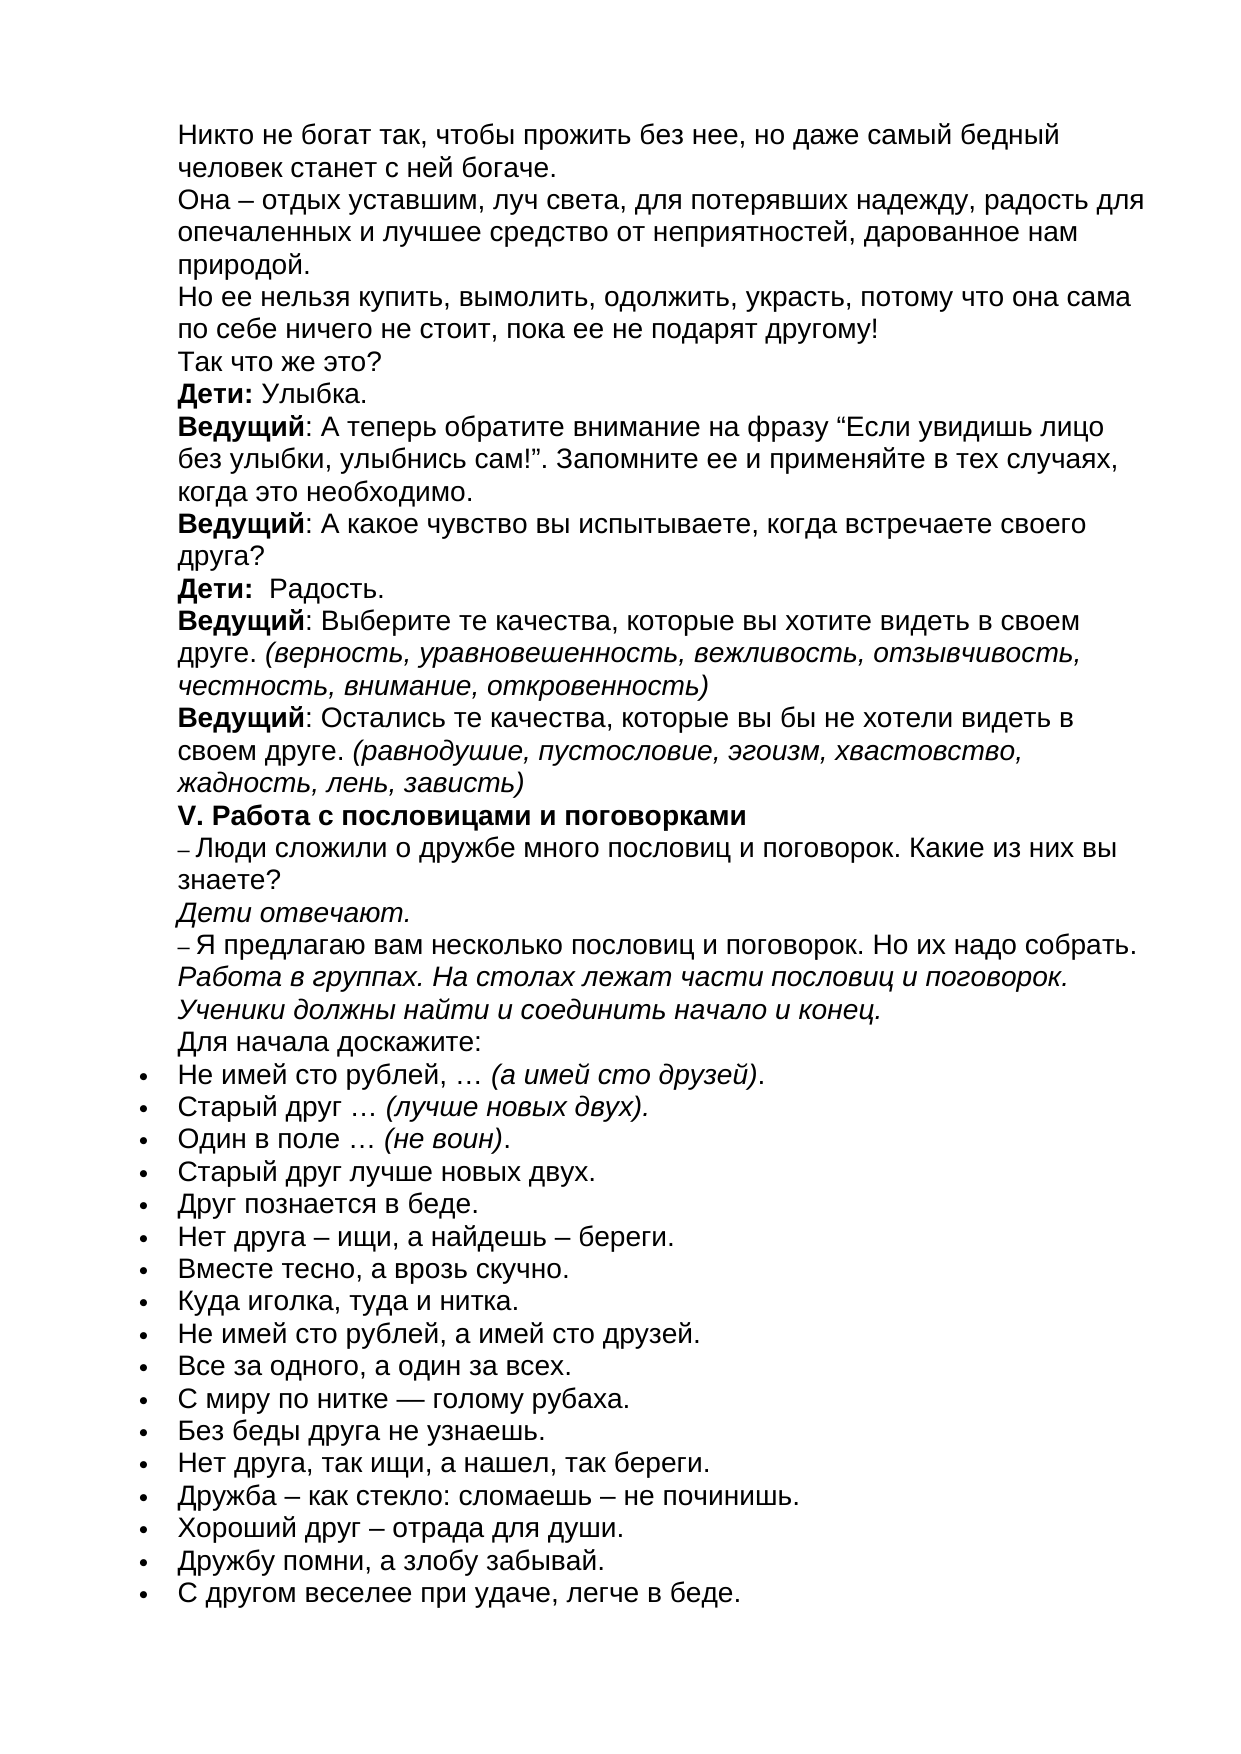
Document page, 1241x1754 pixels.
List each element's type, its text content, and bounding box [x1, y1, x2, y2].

text – Я предлагаю вам несколько пословиц и поговорок. Но их надо собрать. [177, 928, 1152, 960]
text Для начала доскажите: [177, 1025, 1152, 1058]
list С миру по нитке — голому рубаха. [140, 1382, 1152, 1414]
text Ведущий: Выберите те качества, которые вы хотите видеть в своем друге. (верность, уравновешенность, вежливость, отзывчивость, честность, внимание, откровенность) [177, 604, 1152, 701]
text Дети: Улыбка. [177, 377, 1152, 410]
list Вместе тесно, а врозь скучно. [140, 1252, 1152, 1284]
list Без беды друга не узнаешь. [140, 1414, 1152, 1446]
list С другом веселее при удаче, легче в беде. [140, 1576, 1152, 1608]
text Но ее нельзя купить, вымолить, одолжить, украсть, потому что она сама по себе ничего не стоит, пока ее не подарят другому! [177, 280, 1152, 345]
list Нет друга – ищи, а найдешь – береги. [140, 1219, 1152, 1252]
list Один в поле … (не воин). [140, 1122, 1152, 1155]
list Куда иголка, туда и нитка. [140, 1284, 1152, 1317]
list Старый друг лучше новых двух. [140, 1155, 1152, 1187]
text Ведущий: Остались те качества, которые вы бы не хотели видеть в своем друге. (равнодушие, пустословие, эгоизм, хвастовство, жадность, лень, зависть) [177, 701, 1152, 798]
text Никто не богат так, чтобы прожить без нее, но даже самый бедный человек станет с ней богаче. [177, 118, 1152, 183]
text Дети отвечают. [177, 896, 1152, 928]
list Все за одного, а один за всех. [140, 1349, 1152, 1382]
list Нет друга, так ищи, а нашел, так береги. [140, 1446, 1152, 1479]
text Ведущий: А теперь обратите внимание на фразу “Если увидишь лицо без улыбки, улыбнись сам!”. Запомните ее и применяйте в тех случаях, когда это необходимо. [177, 410, 1152, 507]
text Ведущий: А какое чувство вы испытываете, когда встречаете своего друга? [177, 507, 1152, 572]
list Хороший друг – отрада для души. [140, 1511, 1152, 1543]
text Дети: Радость. [177, 572, 1152, 604]
text V. Работа с пословицами и поговорками [177, 798, 1152, 831]
list Друг познается в беде. [140, 1187, 1152, 1219]
list Дружба – как стекло: сломаешь – не починишь. [140, 1479, 1152, 1511]
text – Люди сложили о дружбе много пословиц и поговорок. Какие из них вы знаете? [177, 831, 1152, 896]
text Работа в группах. На столах лежат части пословиц и поговорок. Ученики должны найти и соединить начало и конец. [177, 960, 1152, 1025]
list Не имей сто рублей, … (а имей сто друзей). [140, 1058, 1152, 1090]
text Так что же это? [177, 345, 1152, 377]
list Не имей сто рублей, а имей сто друзей. [140, 1317, 1152, 1349]
text Она – отдых уставшим, луч света, для потерявших надежду, радость для опечаленных и лучшее средство от неприятностей, дарованное нам природой. [177, 183, 1152, 280]
list Дружбу помни, а злобу забывай. [140, 1543, 1152, 1576]
list Старый друг … (лучше новых двух). [140, 1090, 1152, 1122]
